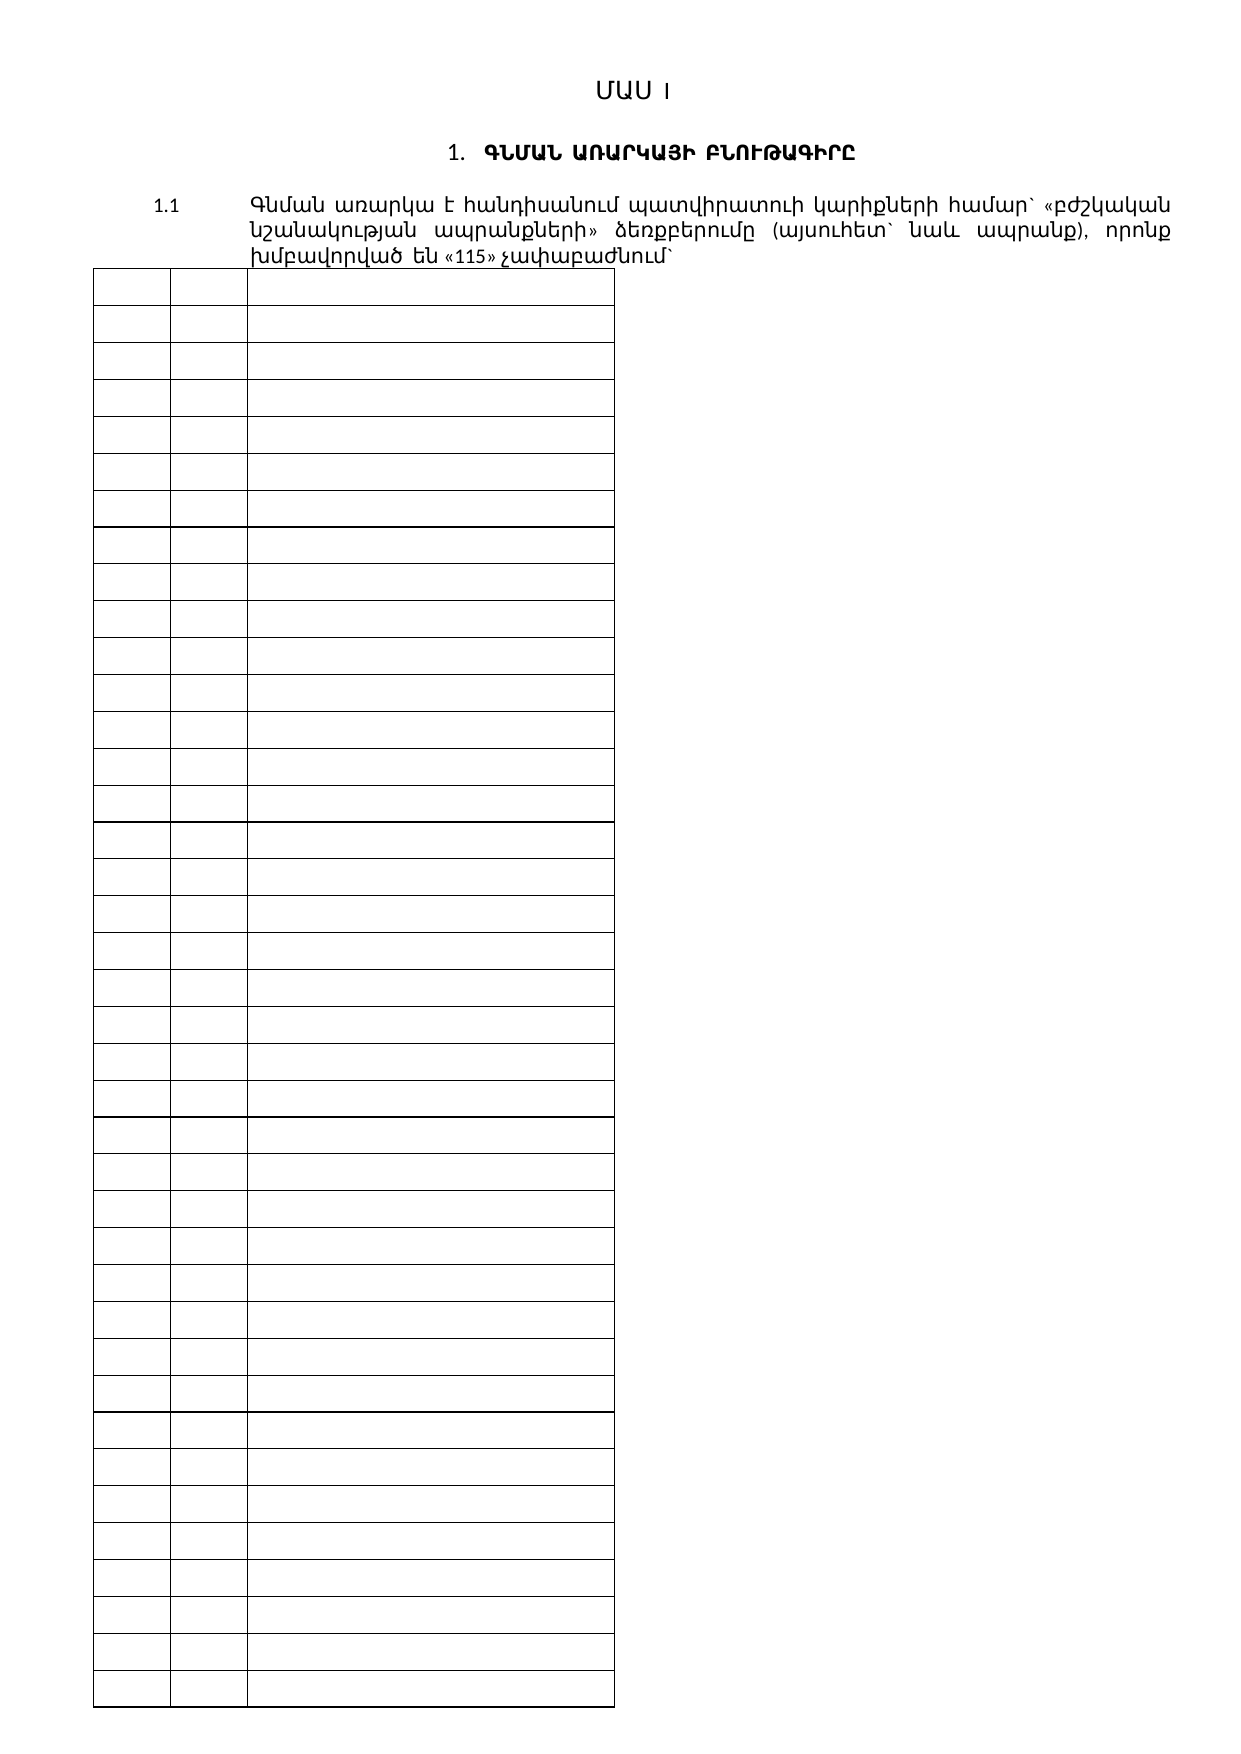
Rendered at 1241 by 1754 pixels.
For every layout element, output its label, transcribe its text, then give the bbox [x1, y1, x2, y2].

subtitle Գնման առարկա է հանդիսանում պատվիրատուի կարիքների համար` «բժշկական նշանակության ապրանքների» ձեռքբերումը (այսուհետ` նաև ապրանք), որոնք խմբավորված են «115» չափաբաժնում` [153, 192, 1171, 268]
text ՄԱՍ I [94, 75, 1171, 106]
list ԳՆՄԱՆ ԱՌԱՐԿԱՅԻ ԲՆՈՒԹԱԳԻՐԸ [131, 136, 1171, 167]
